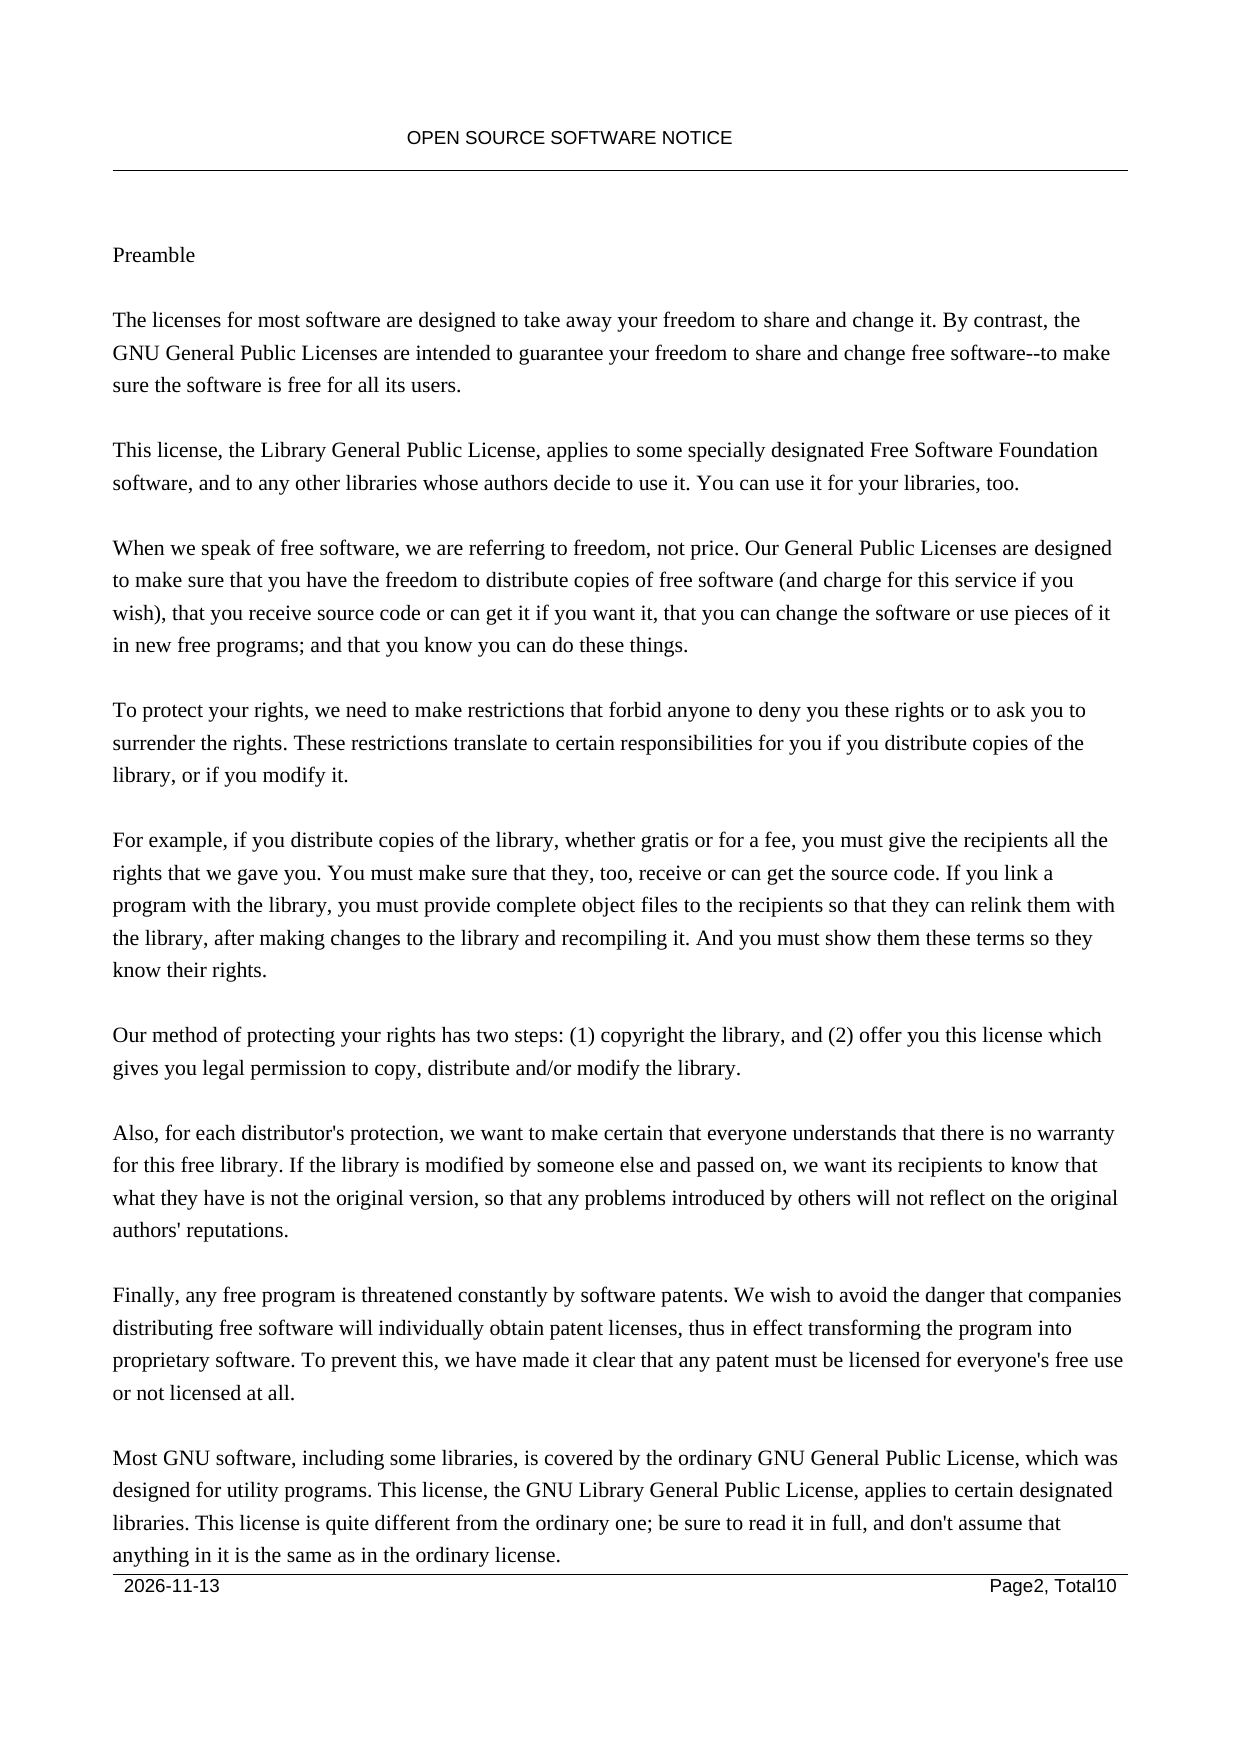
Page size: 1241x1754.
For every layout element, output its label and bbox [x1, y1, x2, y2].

text [112, 206, 1128, 1571]
